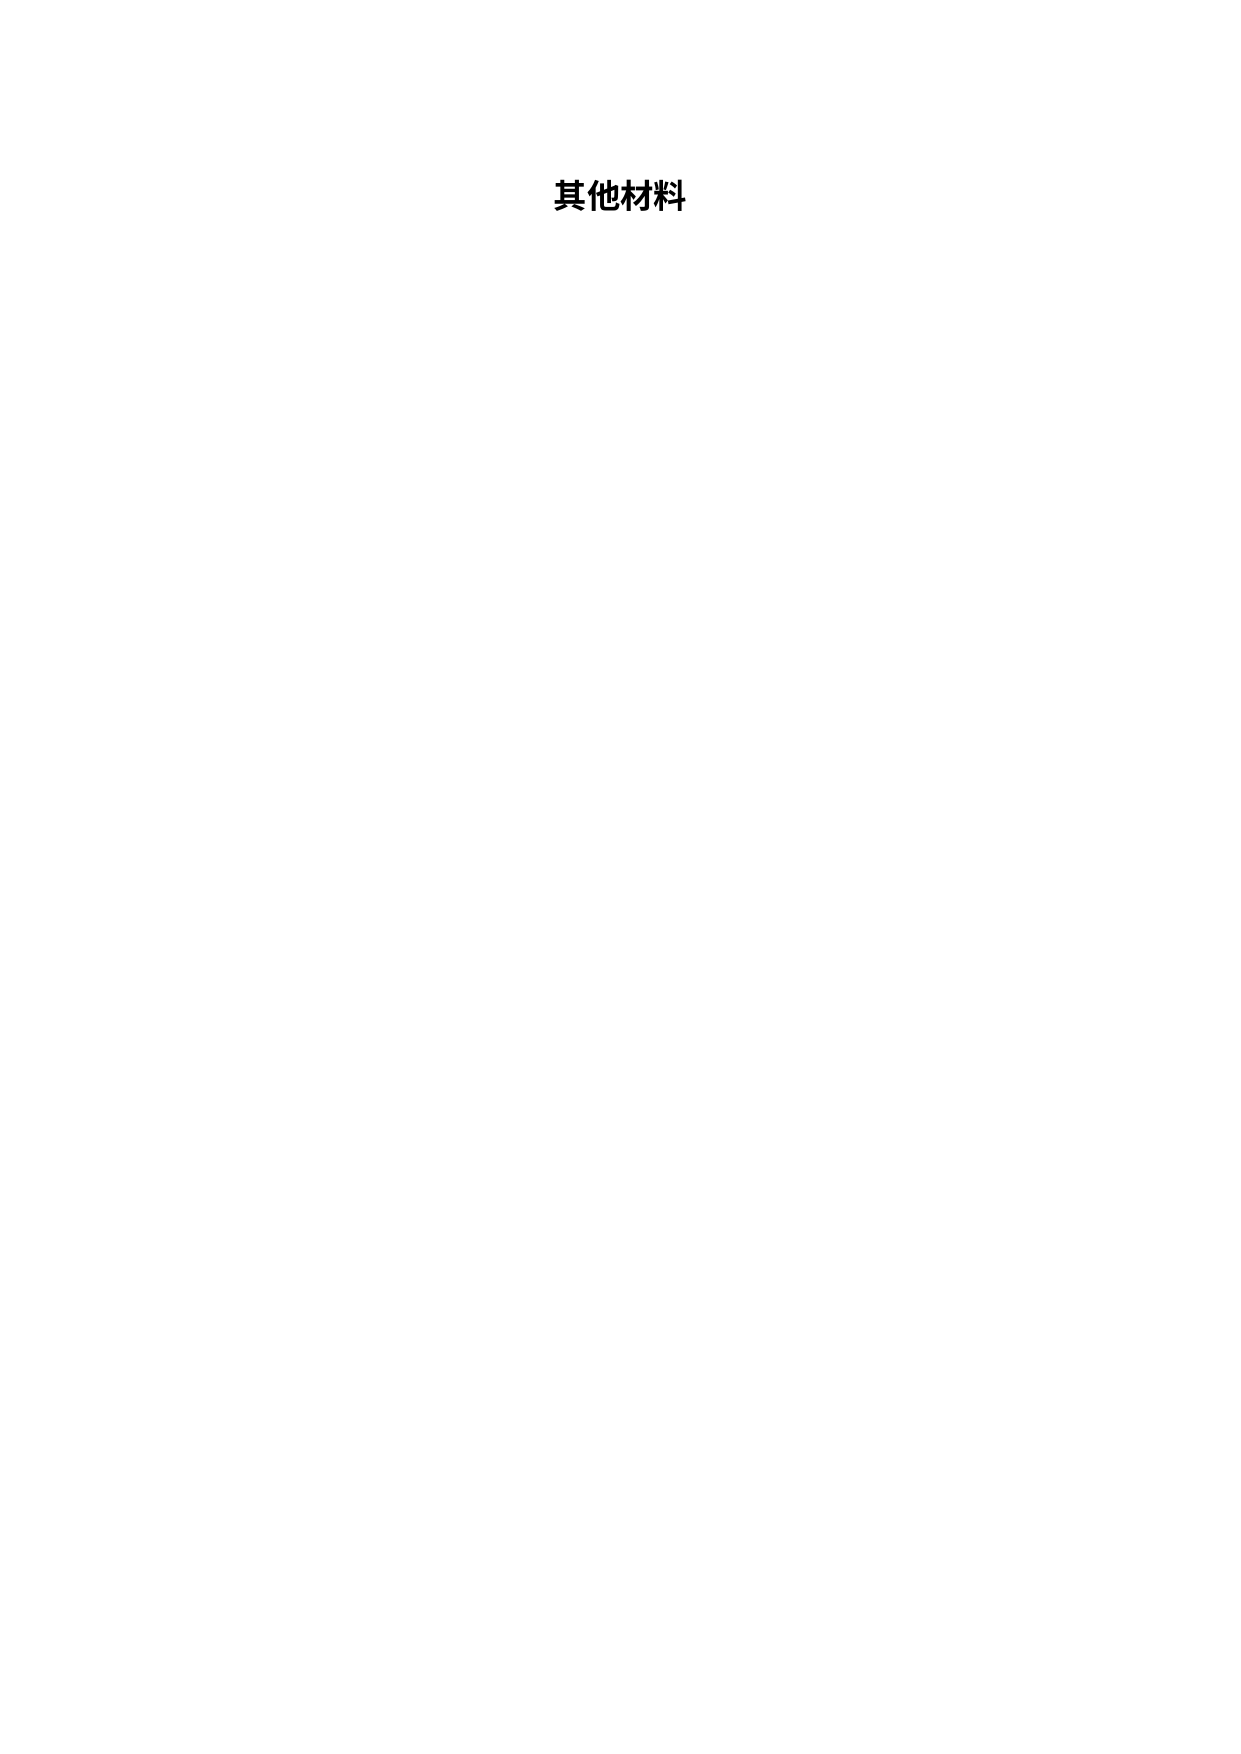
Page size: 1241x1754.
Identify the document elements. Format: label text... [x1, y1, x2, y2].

text 其他材料 [187, 162, 1053, 227]
